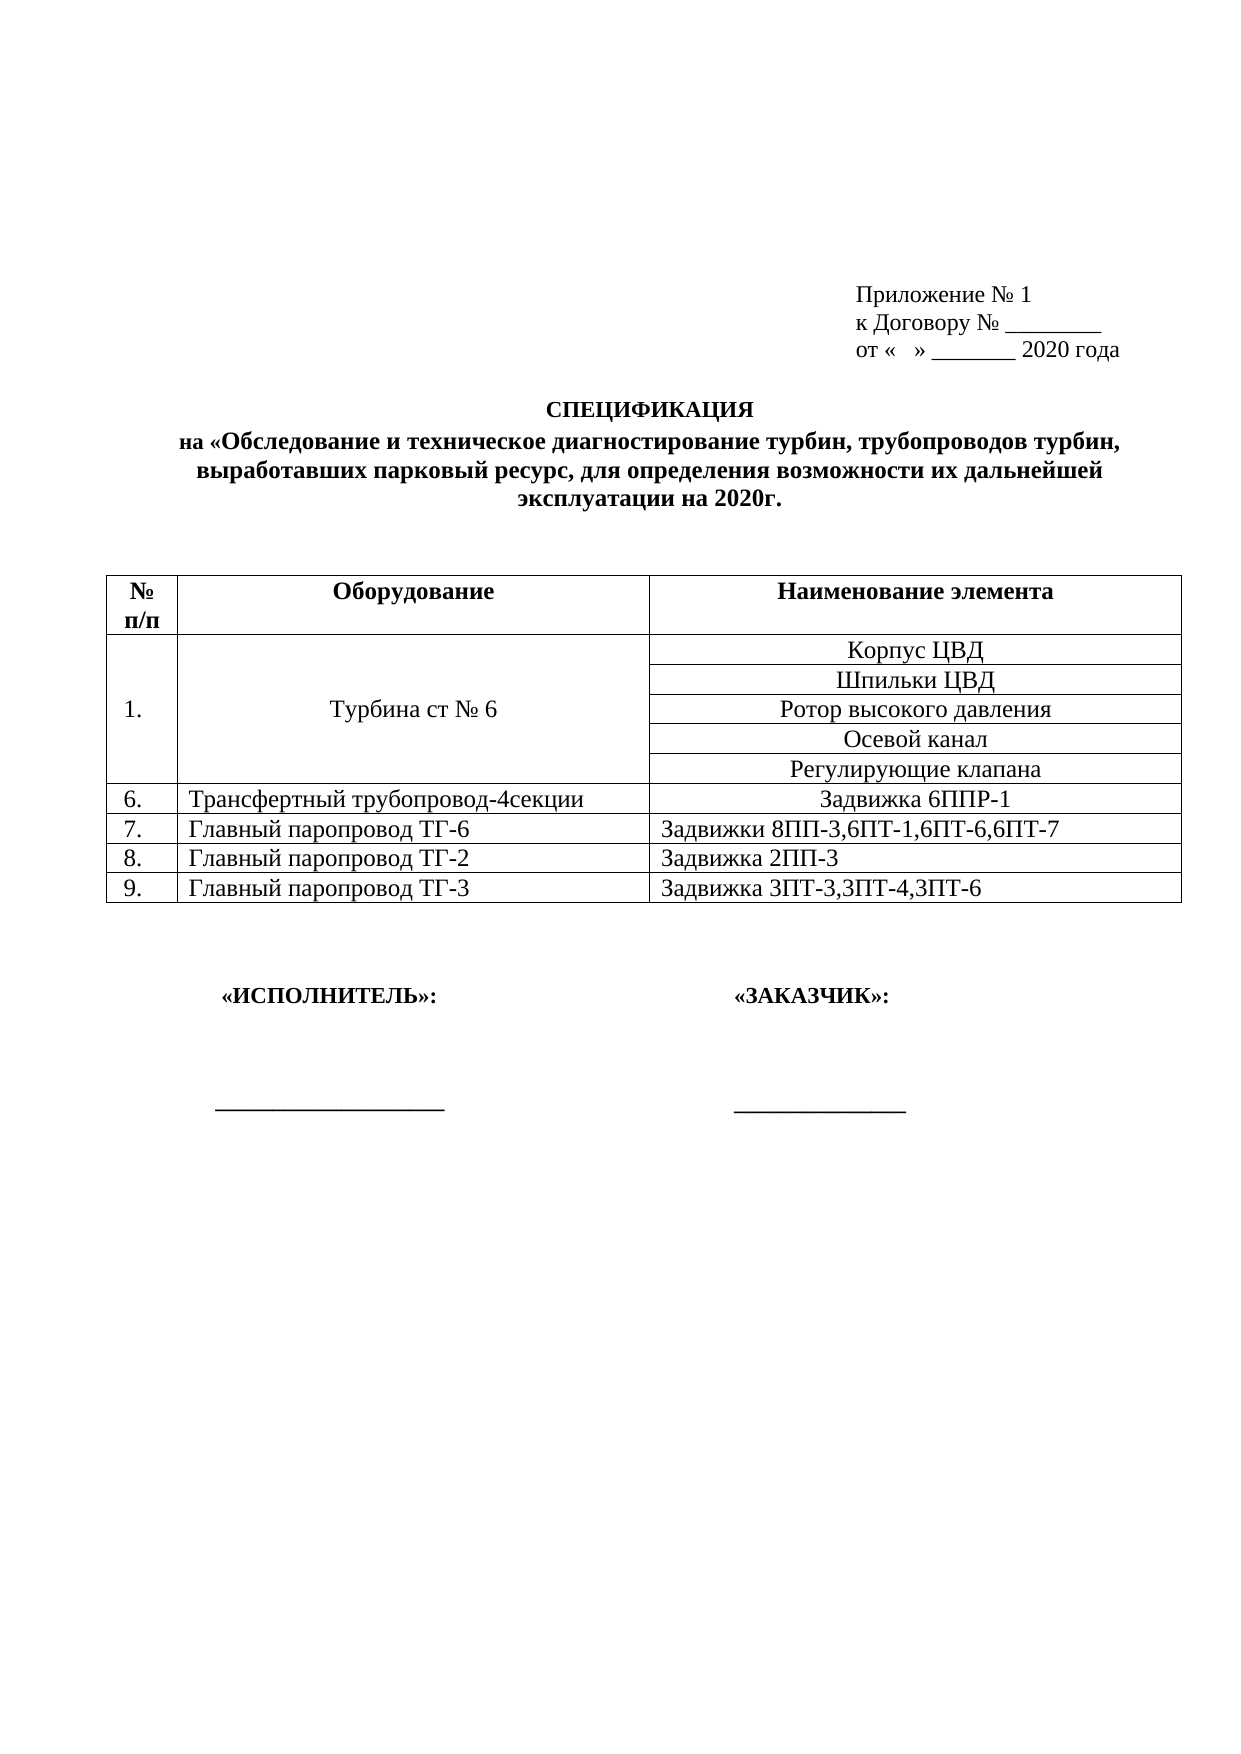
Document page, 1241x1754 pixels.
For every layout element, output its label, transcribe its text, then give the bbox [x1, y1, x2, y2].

table_cell Задвижка 2ПП-3 [650, 844, 1181, 872]
table_cell [107, 873, 177, 902]
table_cell Шпильки ЦВД [650, 665, 1181, 693]
table_cell Главный паропровод ТГ-2 [178, 844, 649, 872]
table_cell Задвижка 6ППР-1 [650, 784, 1181, 813]
table_cell Задвижки 8ПП-3,6ПТ-1,6ПТ-6,6ПТ-7 [650, 814, 1181, 842]
table_cell Задвижка 3ПТ-3,3ПТ-4,3ПТ-6 [650, 873, 1181, 902]
table_header «ЗАКАЗЧИК»: _______________ [643, 982, 1178, 1142]
table_cell Трансфертный трубопровод-4секции [178, 784, 649, 813]
table_cell Ротор высокого давления [650, 695, 1181, 723]
table_cell Главный паропровод ТГ-3 [178, 873, 649, 902]
table_cell [107, 844, 177, 872]
table_cell Главный паропровод ТГ-6 [178, 814, 649, 842]
table_header Оборудование [178, 576, 649, 634]
table_cell Регулирующие клапана [650, 754, 1181, 783]
table_cell Осевой канал [650, 724, 1181, 753]
table_header Наименование элемента [650, 576, 1181, 634]
text на «Обследование и техническое диагностирование турбин, трубопроводов турбин, выработавших парковый ресурс, для определения возможности их дальнейшей эксплуатации на 2020г. [118, 426, 1181, 512]
table_cell [107, 635, 177, 783]
table_header № п/п [107, 576, 177, 634]
text к Договору № ________ [856, 307, 1181, 335]
text Приложение № 1 [856, 280, 1181, 307]
text СПЕЦИФИКАЦИЯ [118, 396, 1181, 422]
text от « » _______ 2020 года [856, 335, 1181, 363]
table_cell [107, 784, 177, 813]
table_cell [107, 814, 177, 842]
table_cell Корпус ЦВД [650, 635, 1181, 664]
table_header «ИСПОЛНИТЕЛЬ»: ____________________ [107, 982, 643, 1142]
table_cell Турбина ст № 6 [178, 635, 649, 783]
